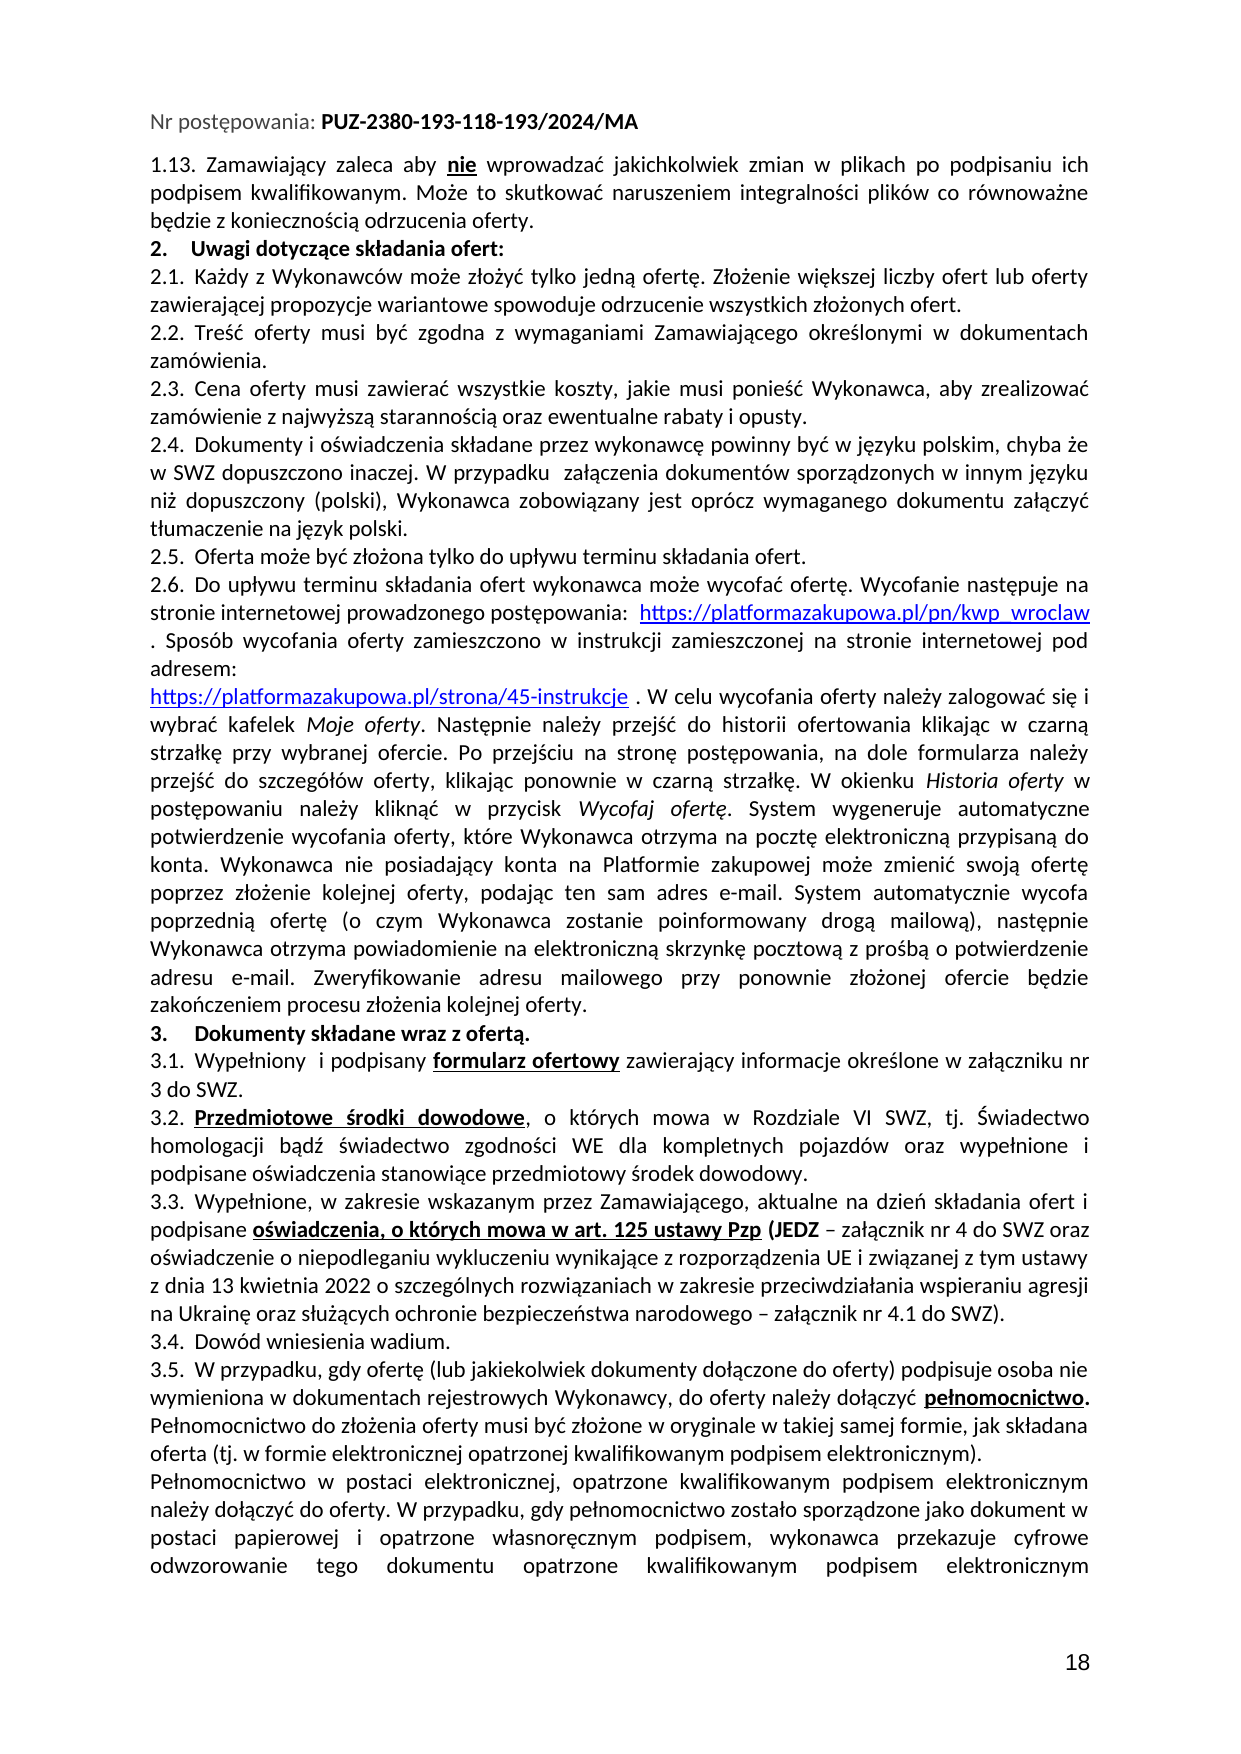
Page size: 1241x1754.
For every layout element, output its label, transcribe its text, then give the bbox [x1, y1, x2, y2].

list Przedmiotowe środki dowodowe, o których mowa w Rozdziale VI SWZ, tj. Świadectwo homologacji bądź świadectwo zgodności WE dla kompletnych pojazdów oraz wypełnione i podpisane oświadczenia stanowiące przedmiotowy środek dowodowy. [150, 1103, 1090, 1187]
list Cena oferty musi zawierać wszystkie koszty, jakie musi ponieść Wykonawca, aby zrealizować zamówienie z najwyższą starannością oraz ewentualne rabaty i opusty. [150, 374, 1090, 430]
list Dokumenty składane wraz z ofertą. [150, 1019, 1090, 1047]
text 1.13. Zamawiający zaleca aby nie wprowadzać jakichkolwiek zmian w plikach po podpisaniu ich podpisem kwalifikowanym. Może to skutkować naruszeniem integralności plików co równoważne będzie z koniecznością odrzucenia oferty. [150, 150, 1090, 234]
list Wypełniony i podpisany formularz ofertowy zawierający informacje określone w załączniku nr 3 do SWZ. [150, 1047, 1090, 1103]
list W przypadku, gdy ofertę (lub jakiekolwiek dokumenty dołączone do oferty) podpisuje osoba nie wymieniona w dokumentach rejestrowych Wykonawcy, do oferty należy dołączyć pełnomocnictwo. Pełnomocnictwo do złożenia oferty musi być złożone w oryginale w takiej samej formie, jak składana oferta (tj. w formie elektronicznej opatrzonej kwalifikowanym podpisem elektronicznym). [150, 1355, 1090, 1467]
list Treść oferty musi być zgodna z wymaganiami Zamawiającego określonymi w dokumentach zamówienia. [150, 318, 1090, 374]
text https://platformazakupowa.pl/strona/45-instrukcje . W celu wycofania oferty należy zalogować się i wybrać kafelek Moje oferty. Następnie należy przejść do historii ofertowania klikając w czarną strzałkę przy wybranej ofercie. Po przejściu na stronę postępowania, na dole formularza należy przejść do szczegółów oferty, klikając ponownie w czarną strzałkę. W okienku Historia oferty w postępowaniu należy kliknąć w przycisk Wycofaj ofertę. System wygeneruje automatyczne potwierdzenie wycofania oferty, które Wykonawca otrzyma na pocztę elektroniczną przypisaną do konta. Wykonawca nie posiadający konta na Platformie zakupowej może zmienić swoją ofertę poprzez złożenie kolejnej oferty, podając ten sam adres e-mail. System automatycznie wycofa poprzednią ofertę (o czym Wykonawca zostanie poinformowany drogą mailową), następnie Wykonawca otrzyma powiadomienie na elektroniczną skrzynkę pocztową z prośbą o potwierdzenie adresu e-mail. Zweryfikowanie adresu mailowego przy ponownie złożonej ofercie będzie zakończeniem procesu złożenia kolejnej oferty. [150, 682, 1090, 1019]
list Dokumenty i oświadczenia składane przez wykonawcę powinny być w języku polskim, chyba że w SWZ dopuszczono inaczej. W przypadku załączenia dokumentów sporządzonych w innym języku niż dopuszczony (polski), Wykonawca zobowiązany jest oprócz wymaganego dokumentu załączyć tłumaczenie na język polski. [150, 430, 1090, 542]
list Uwagi dotyczące składania ofert: [150, 234, 1090, 262]
list Oferta może być złożona tylko do upływu terminu składania ofert. [150, 542, 1090, 570]
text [150, 1467, 1090, 1579]
list Do upływu terminu składania ofert wykonawca może wycofać ofertę. Wycofanie następuje na stronie internetowej prowadzonego postępowania: https://platformazakupowa.pl/pn/kwp_wroclaw . Sposób wycofania oferty zamieszczono w instrukcji zamieszczonej na stronie internetowej pod adresem: [150, 570, 1090, 682]
list Wypełnione, w zakresie wskazanym przez Zamawiającego, aktualne na dzień składania ofert i podpisane oświadczenia, o których mowa w art. 125 ustawy Pzp (JEDZ – załącznik nr 4 do SWZ oraz oświadczenie o niepodleganiu wykluczeniu wynikające z rozporządzenia UE i związanej z tym ustawy z dnia 13 kwietnia 2022 o szczególnych rozwiązaniach w zakresie przeciwdziałania wspieraniu agresji na Ukrainę oraz służących ochronie bezpieczeństwa narodowego – załącznik nr 4.1 do SWZ). [150, 1187, 1090, 1327]
list Dowód wniesienia wadium. [150, 1327, 1090, 1355]
list Każdy z Wykonawców może złożyć tylko jedną ofertę. Złożenie większej liczby ofert lub oferty zawierającej propozycje wariantowe spowoduje odrzucenie wszystkich złożonych ofert. [150, 262, 1090, 318]
